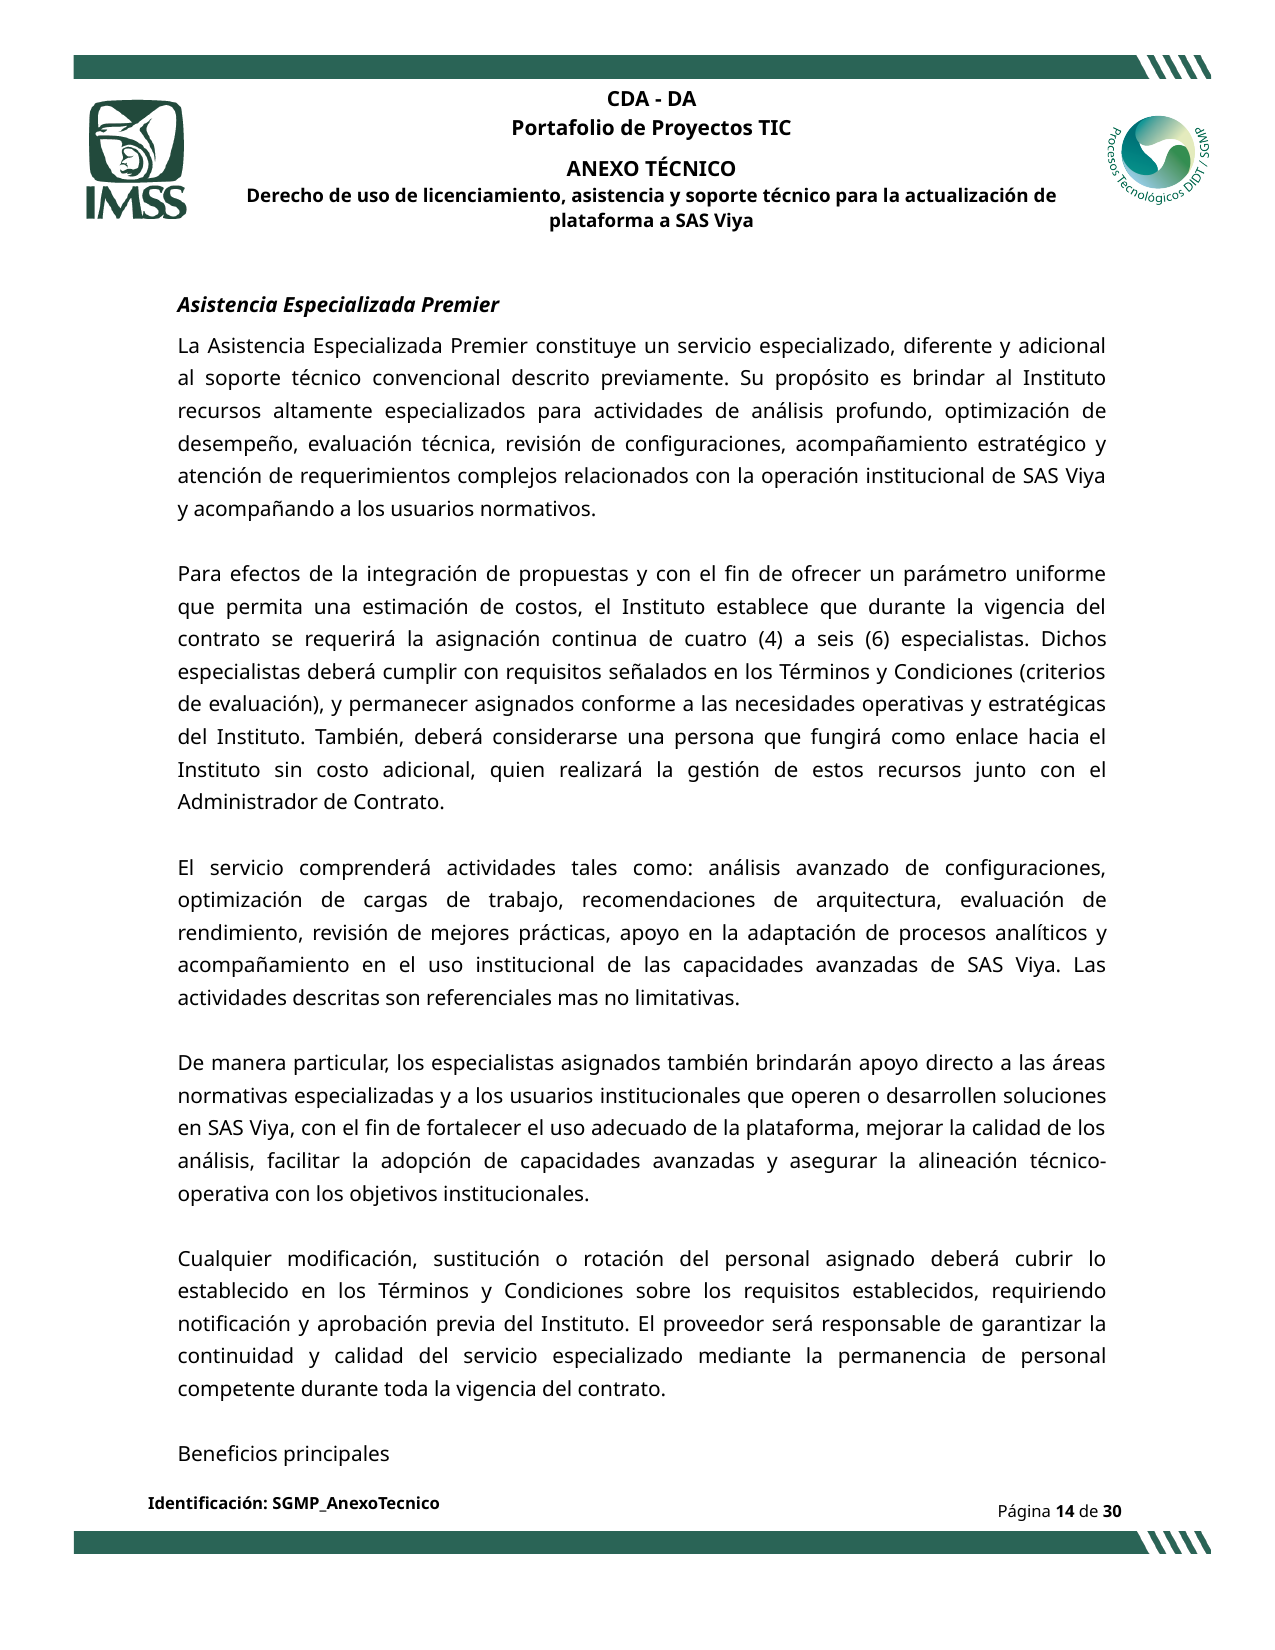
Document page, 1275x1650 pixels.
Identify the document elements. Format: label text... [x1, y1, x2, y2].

text El servicio comprenderá actividades tales como: análisis avanzado de configuraciones, optimización de cargas de trabajo, recomendaciones de arquitectura, evaluación de rendimiento, revisión de mejores prácticas, apoyo en la adaptación de procesos analíticos y acompañamiento en el uso institucional de las capacidades avanzadas de SAS Viya. Las actividades descritas son referenciales mas no limitativas. [177, 853, 1107, 1011]
picture [1105, 112, 1211, 205]
picture [84, 98, 187, 219]
picture [73, 1531, 1211, 1554]
text De manera particular, los especialistas asignados también brindarán apoyo directo a las áreas normativas especializadas y a los usuarios institucionales que operen o desarrollen soluciones en SAS Viya, con el fin de fortalecer el uso adecuado de la plataforma, mejorar la calidad de los análisis, facilitar la adopción de capacidades avanzadas y asegurar la alineación técnico-operativa con los objetivos institucionales. [177, 1048, 1107, 1207]
text La Asistencia Especializada Premier constituye un servicio especializado, diferente y adicional al soporte técnico convencional descrito previamente. Su propósito es brindar al Instituto recursos altamente especializados para actividades de análisis profundo, optimización de desempeño, evaluación técnica, revisión de configuraciones, acompañamiento estratégico y atención de requerimientos complejos relacionados con la operación institucional de SAS Viya y acompañando a los usuarios normativos. [177, 331, 1107, 522]
text Beneficios principales [177, 1439, 1107, 1468]
subtitle Asistencia Especializada Premier [177, 290, 1107, 318]
text Cualquier modificación, sustitución o rotación del personal asignado deberá cubrir lo establecido en los Términos y Condiciones sobre los requisitos establecidos, requiriendo notificación y aprobación previa del Instituto. El proveedor será responsable de garantizar la continuidad y calidad del servicio especializado mediante la permanencia de personal competente durante toda la vigencia del contrato. [177, 1244, 1107, 1403]
picture [73, 55, 1212, 79]
text Para efectos de la integración de propuestas y con el fin de ofrecer un parámetro uniforme que permita una estimación de costos, el Instituto establece que durante la vigencia del contrato se requerirá la asignación continua de cuatro (4) a seis (6) especialistas. Dichos especialistas deberá cumplir con requisitos señalados en los Términos y Condiciones (criterios de evaluación), y permanecer asignados conforme a las necesidades operativas y estratégicas del Instituto. También, deberá considerarse una persona que fungirá como enlace hacia el Instituto sin costo adicional, quien realizará la gestión de estos recursos junto con el Administrador de Contrato. [177, 559, 1107, 816]
